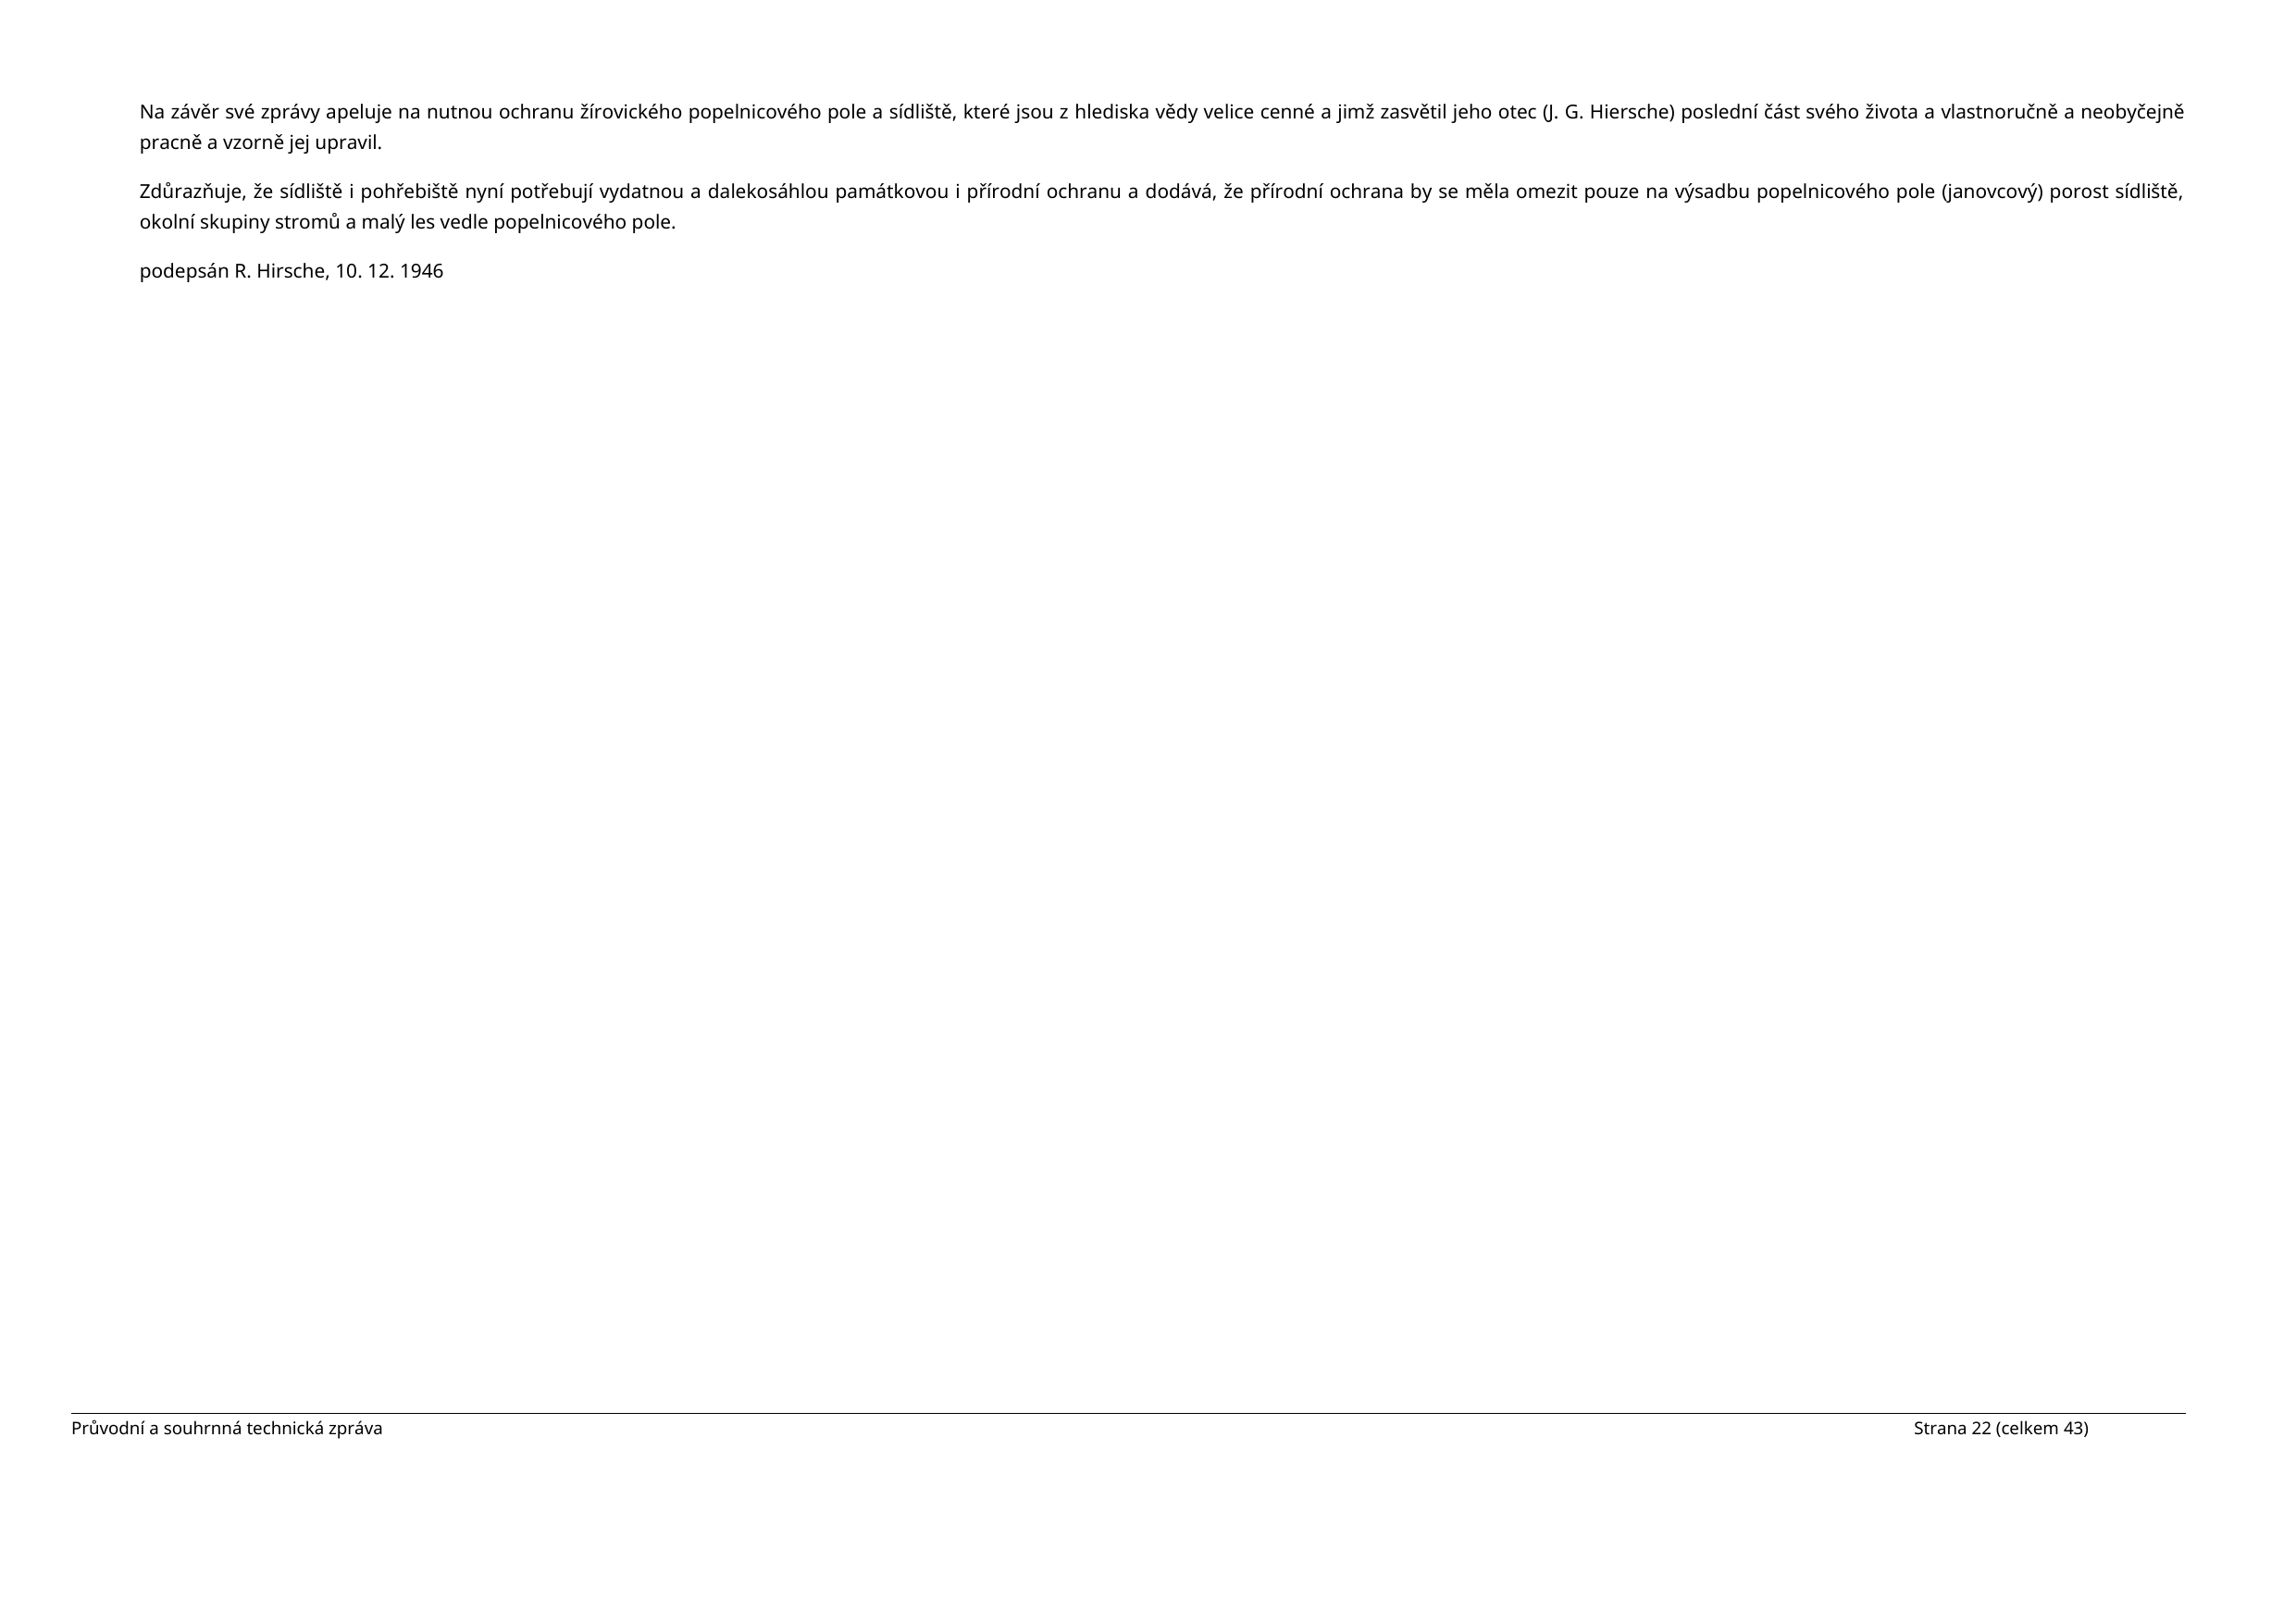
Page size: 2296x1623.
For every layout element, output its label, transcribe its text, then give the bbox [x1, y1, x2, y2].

text podepsán R. Hirsche, 10. 12. 1946 [140, 257, 2186, 284]
text Zdůrazňuje, že sídliště i pohřebiště nyní potřebují vydatnou a dalekosáhlou památkovou i přírodní ochranu a dodává, že přírodní ochrana by se měla omezit pouze na výsadbu popelnicového pole (janovcový) porost sídliště, okolní skupiny stromů a malý les vedle popelnicového pole. [140, 178, 2186, 234]
text Na závěr své zprávy apeluje na nutnou ochranu žírovického popelnicového pole a sídliště, které jsou z hlediska vědy velice cenné a jimž zasvětil jeho otec (J. G. Hiersche) poslední část svého života a vlastnoručně a neobyčejně pracně a vzorně jej upravil. [140, 98, 2186, 155]
